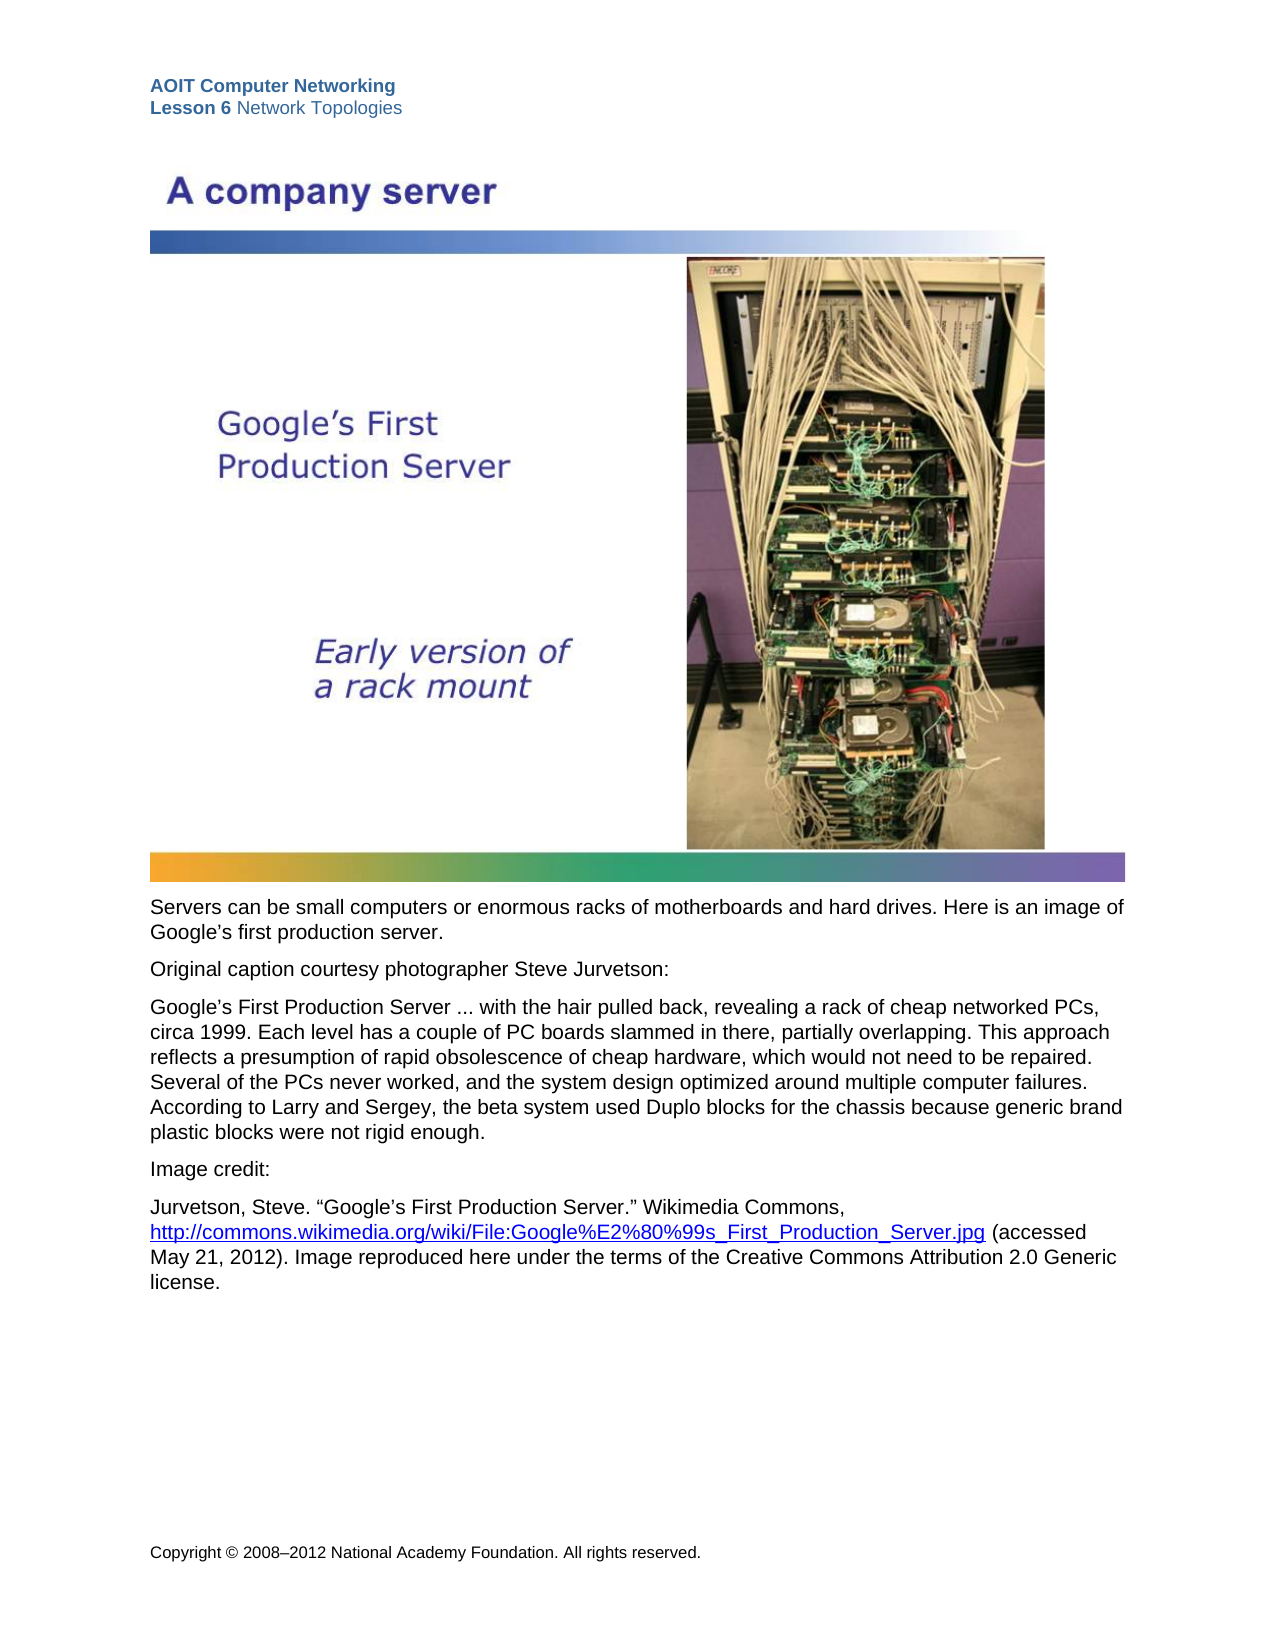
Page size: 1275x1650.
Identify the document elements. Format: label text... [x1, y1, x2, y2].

picture [150, 150, 1125, 882]
text Servers can be small computers or enormous racks of motherboards and hard drives. Here is an image of Google’s first production server. [150, 894, 1125, 944]
text Google’s First Production Server ... with the hair pulled back, revealing a rack of cheap networked PCs, circa 1999. Each level has a couple of PC boards slammed in there, partially overlapping. This approach reflects a presumption of rapid obsolescence of cheap hardware, which would not need to be repaired. Several of the PCs never worked, and the system design optimized around multiple computer failures. According to Larry and Sergey, the beta system used Duplo blocks for the chassis because generic brand plastic blocks were not rigid enough. [150, 994, 1125, 1144]
text Jurvetson, Steve. “Google’s First Production Server.” Wikimedia Commons, http://commons.wikimedia.org/wiki/File:Google%E2%80%99s_First_Production_Server.jpg (accessed May 21, 2012). Image reproduced here under the terms of the Creative Commons Attribution 2.0 Generic license. [150, 1194, 1125, 1294]
text Original caption courtesy photographer Steve Jurvetson: [150, 956, 1125, 981]
text Image credit: [150, 1156, 1125, 1181]
